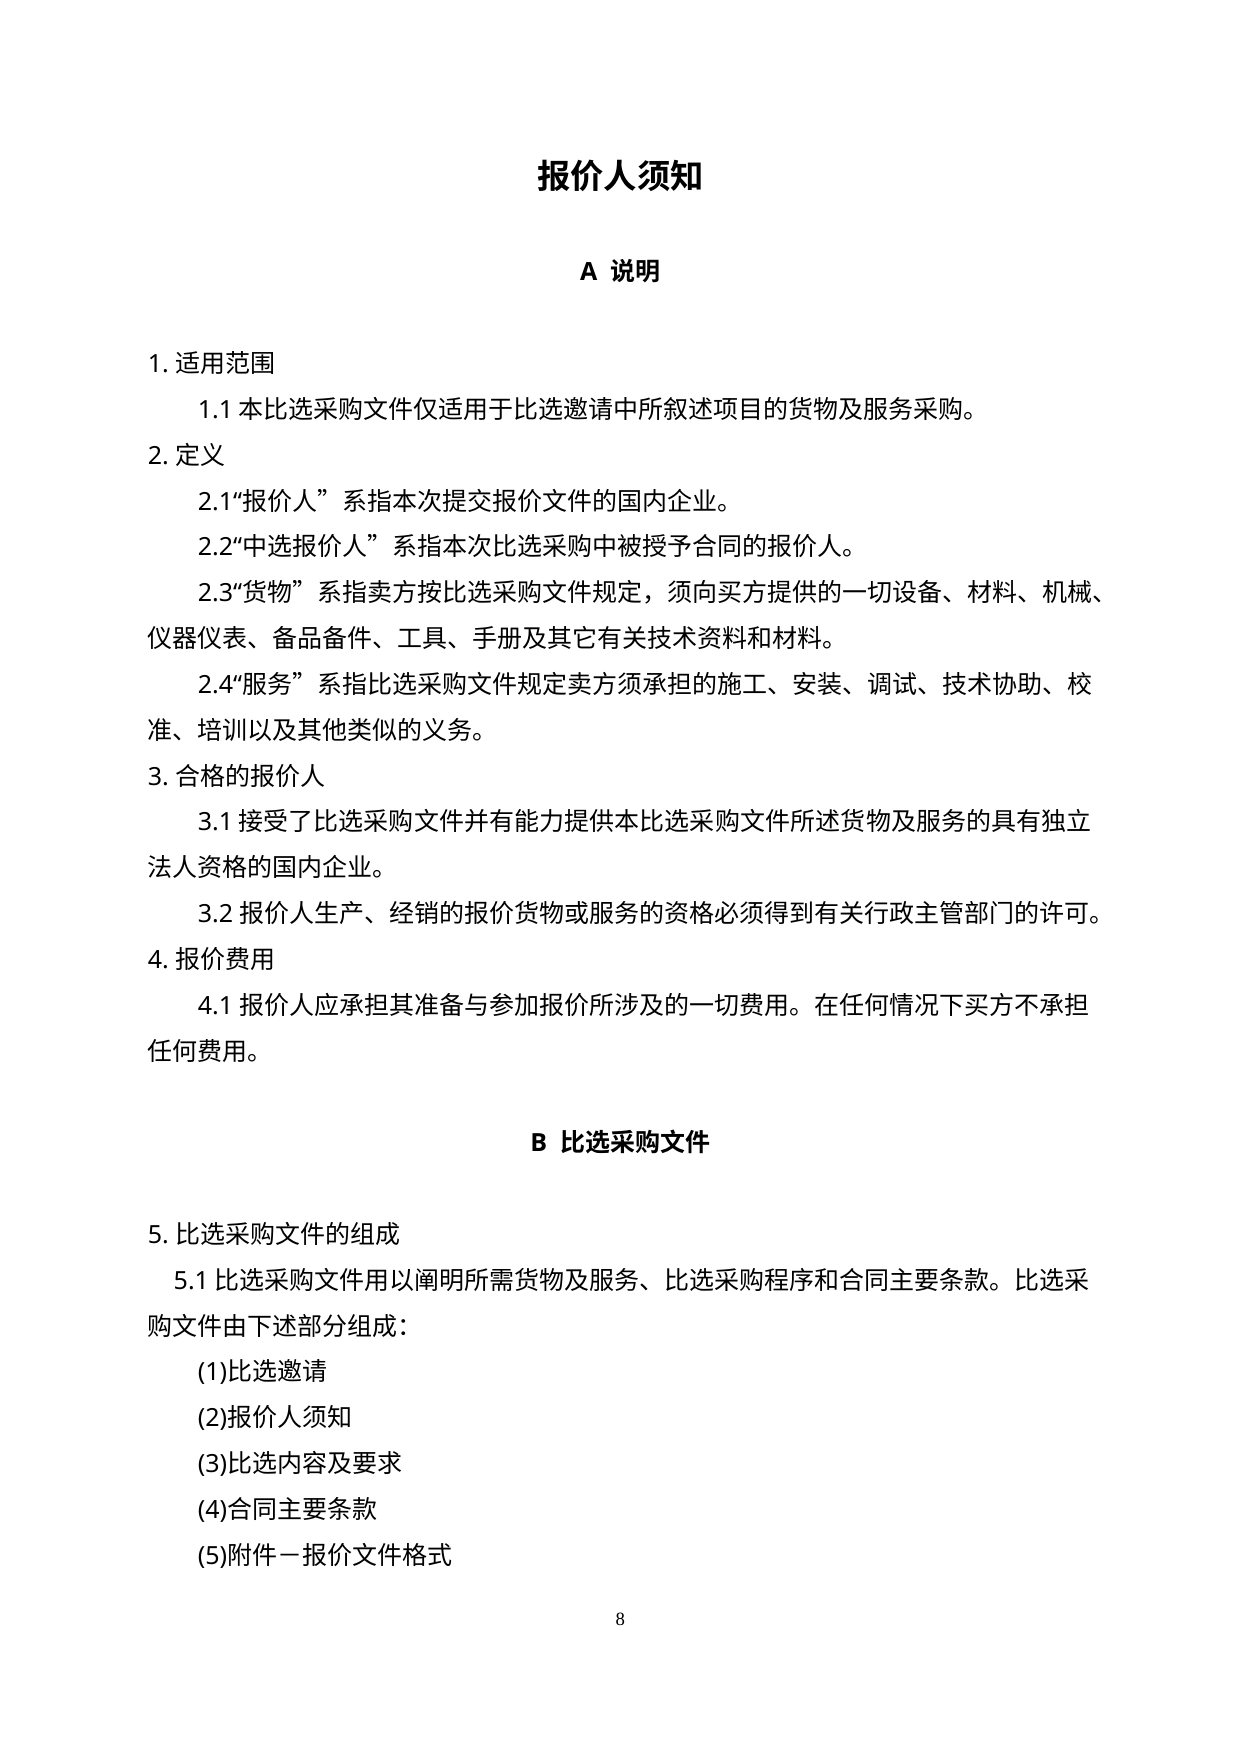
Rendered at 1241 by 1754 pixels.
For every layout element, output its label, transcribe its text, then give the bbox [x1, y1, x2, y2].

text 2.4“服务”系指比选采购文件规定卖方须承担的施工、安装、调试、技术协助、校准、培训以及其他类似的义务。 [148, 657, 1092, 748]
text 2.1“报价人”系指本次提交报价文件的国内企业。 [148, 473, 1092, 519]
text B 比选采购文件 [148, 1115, 1092, 1161]
text 4. 报价费用 [148, 932, 1092, 977]
text (5)附件－报价文件格式 [148, 1527, 1092, 1573]
text 3.2 报价人生产、经销的报价货物或服务的资格必须得到有关行政主管部门的许可。 [148, 886, 1092, 932]
text 5.1比选采购文件用以阐明所需货物及服务、比选采购程序和合同主要条款。比选采购文件由下述部分组成： [148, 1252, 1092, 1344]
text 1.1本比选采购文件仅适用于比选邀请中所叙述项目的货物及服务采购。 [148, 382, 1092, 427]
text A 说明 [148, 244, 1092, 290]
text (1)比选邀请 [148, 1344, 1092, 1390]
text 3. 合格的报价人 [148, 748, 1092, 794]
text 2.3“货物”系指卖方按比选采购文件规定，须向买方提供的一切设备、材料、机械、仪器仪表、备品备件、工具、手册及其它有关技术资料和材料。 [148, 565, 1092, 657]
text 2. 定义 [148, 427, 1092, 473]
text 4.1 报价人应承担其准备与参加报价所涉及的一切费用。在任何情况下买方不承担任何费用。 [148, 977, 1092, 1069]
text 1. 适用范围 [148, 336, 1092, 382]
text 2.2“中选报价人”系指本次比选采购中被授予合同的报价人。 [148, 519, 1092, 565]
text 3.1接受了比选采购文件并有能力提供本比选采购文件所述货物及服务的具有独立法人资格的国内企业。 [148, 794, 1092, 886]
text (2)报价人须知 [148, 1390, 1092, 1436]
text 报价人须知 [148, 150, 1092, 198]
text 5. 比选采购文件的组成 [148, 1207, 1092, 1252]
text (4)合同主要条款 [148, 1482, 1092, 1527]
text (3)比选内容及要求 [148, 1436, 1092, 1482]
